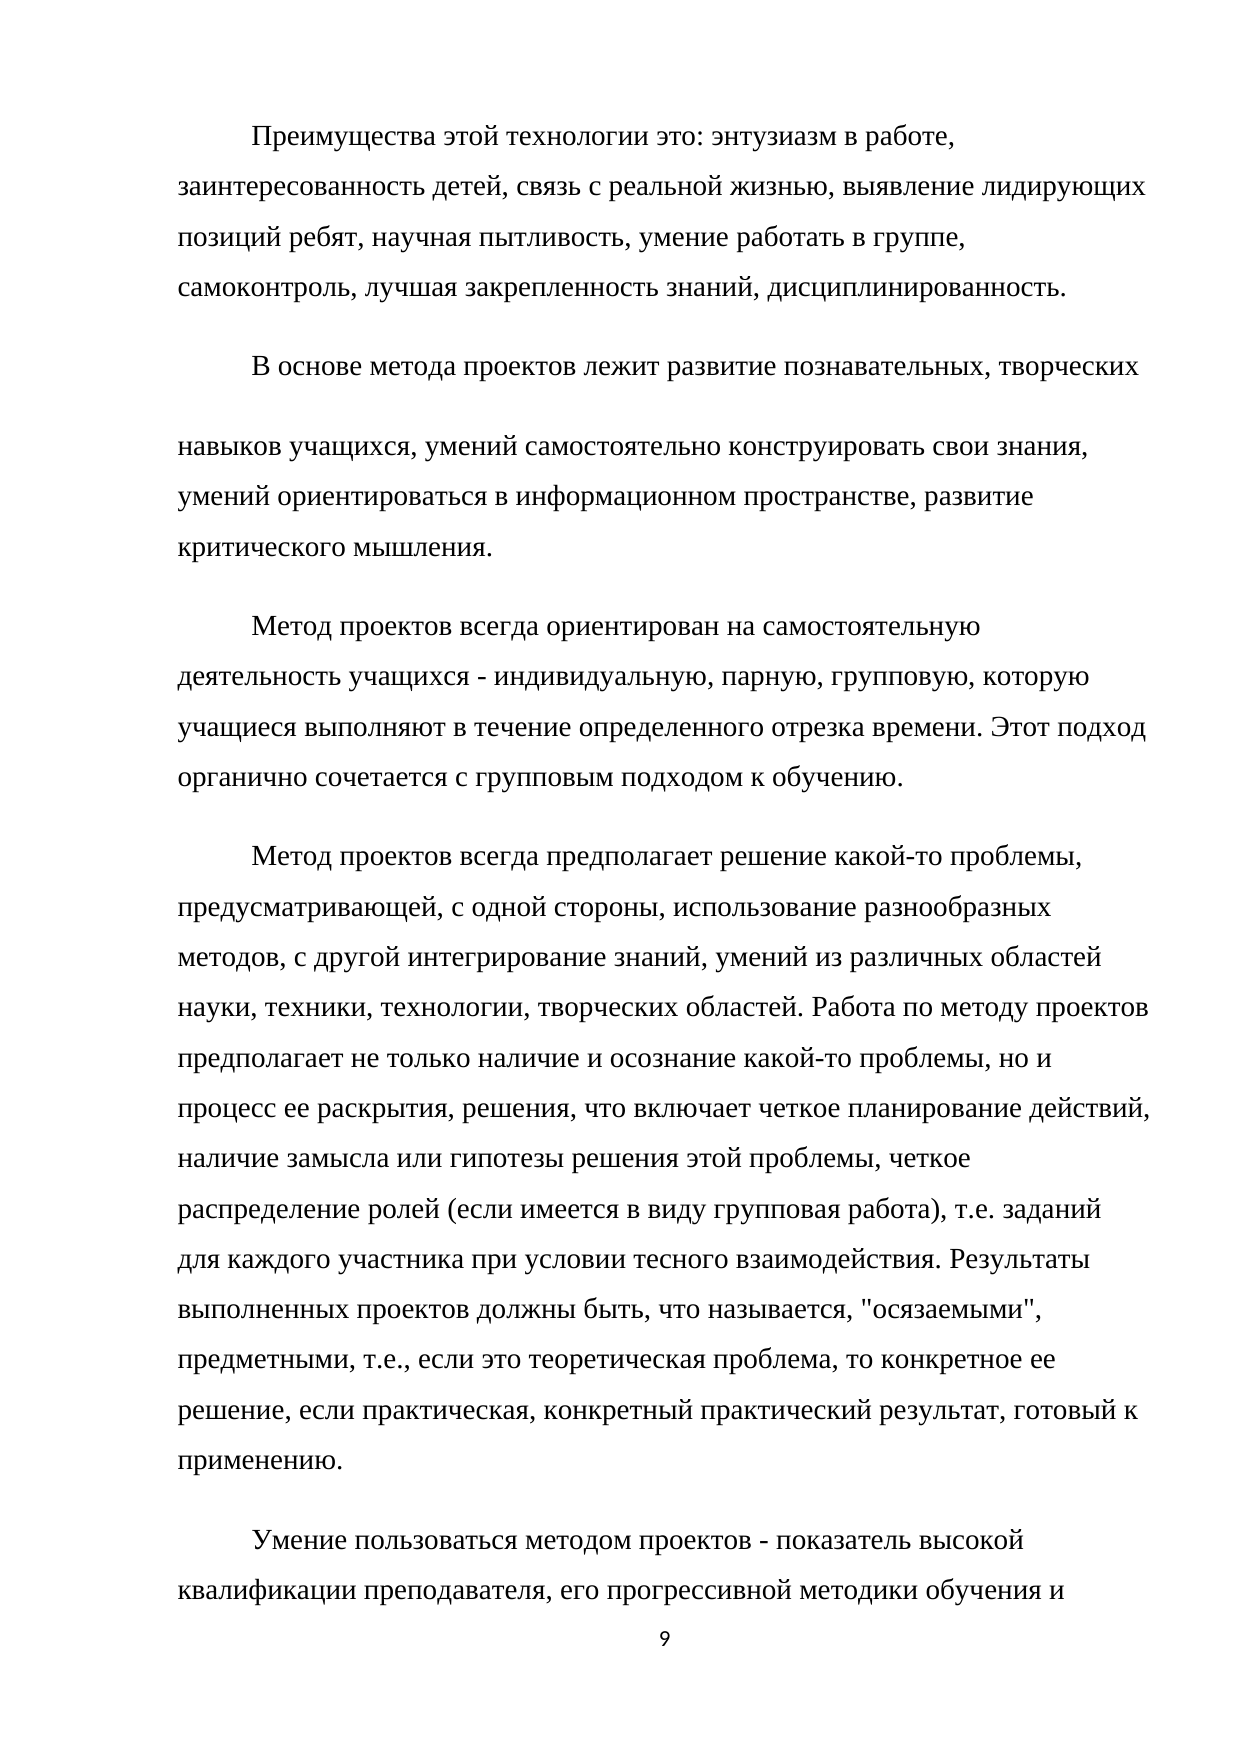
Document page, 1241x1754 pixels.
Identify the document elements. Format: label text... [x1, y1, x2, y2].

text Преимущества этой технологии это: энтузиазм в работе, заинтересованность детей, связь с реальной жизнью, выявление лидирующих позиций ребят, научная пытливость, умение работать в группе, самоконтроль, лучшая закрепленность знаний, дисциплинированность. [177, 118, 1152, 303]
text навыков учащихся, умений самостоятельно конструировать свои знания, умений ориентироваться в информационном пространстве, развитие критического мышления. [177, 428, 1152, 562]
text Метод проектов всегда предполагает решение какой-то проблемы, предусматривающей, с одной стороны, использование разнообразных методов, с другой интегрирование знаний, умений из различных областей науки, техники, технологии, творческих областей. Работа по методу проектов предполагает не только наличие и осознание какой-то проблемы, но и процесс ее раскрытия, решения, что включает четкое планирование действий, наличие замысла или гипотезы решения этой проблемы, четкое распределение ролей (если имеется в виду групповая работа), т.е. заданий для каждого участника при условии тесного взаимодействия. Результаты выполненных проектов должны быть, что называется, "осязаемыми", предметными, т.е., если это теоретическая проблема, то конкретное ее решение, если практическая, конкретный практический результат, готовый к применению. [177, 838, 1152, 1476]
text Метод проектов всегда ориентирован на самостоятельную деятельность учащихся - индивидуальную, парную, групповую, которую учащиеся выполняют в течение определенного отрезка времени. Этот подход органично сочетается с групповым подходом к обучению. [177, 608, 1152, 793]
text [177, 1522, 1152, 1606]
text В основе метода проектов лежит развитие познавательных, творческих [177, 348, 1152, 382]
